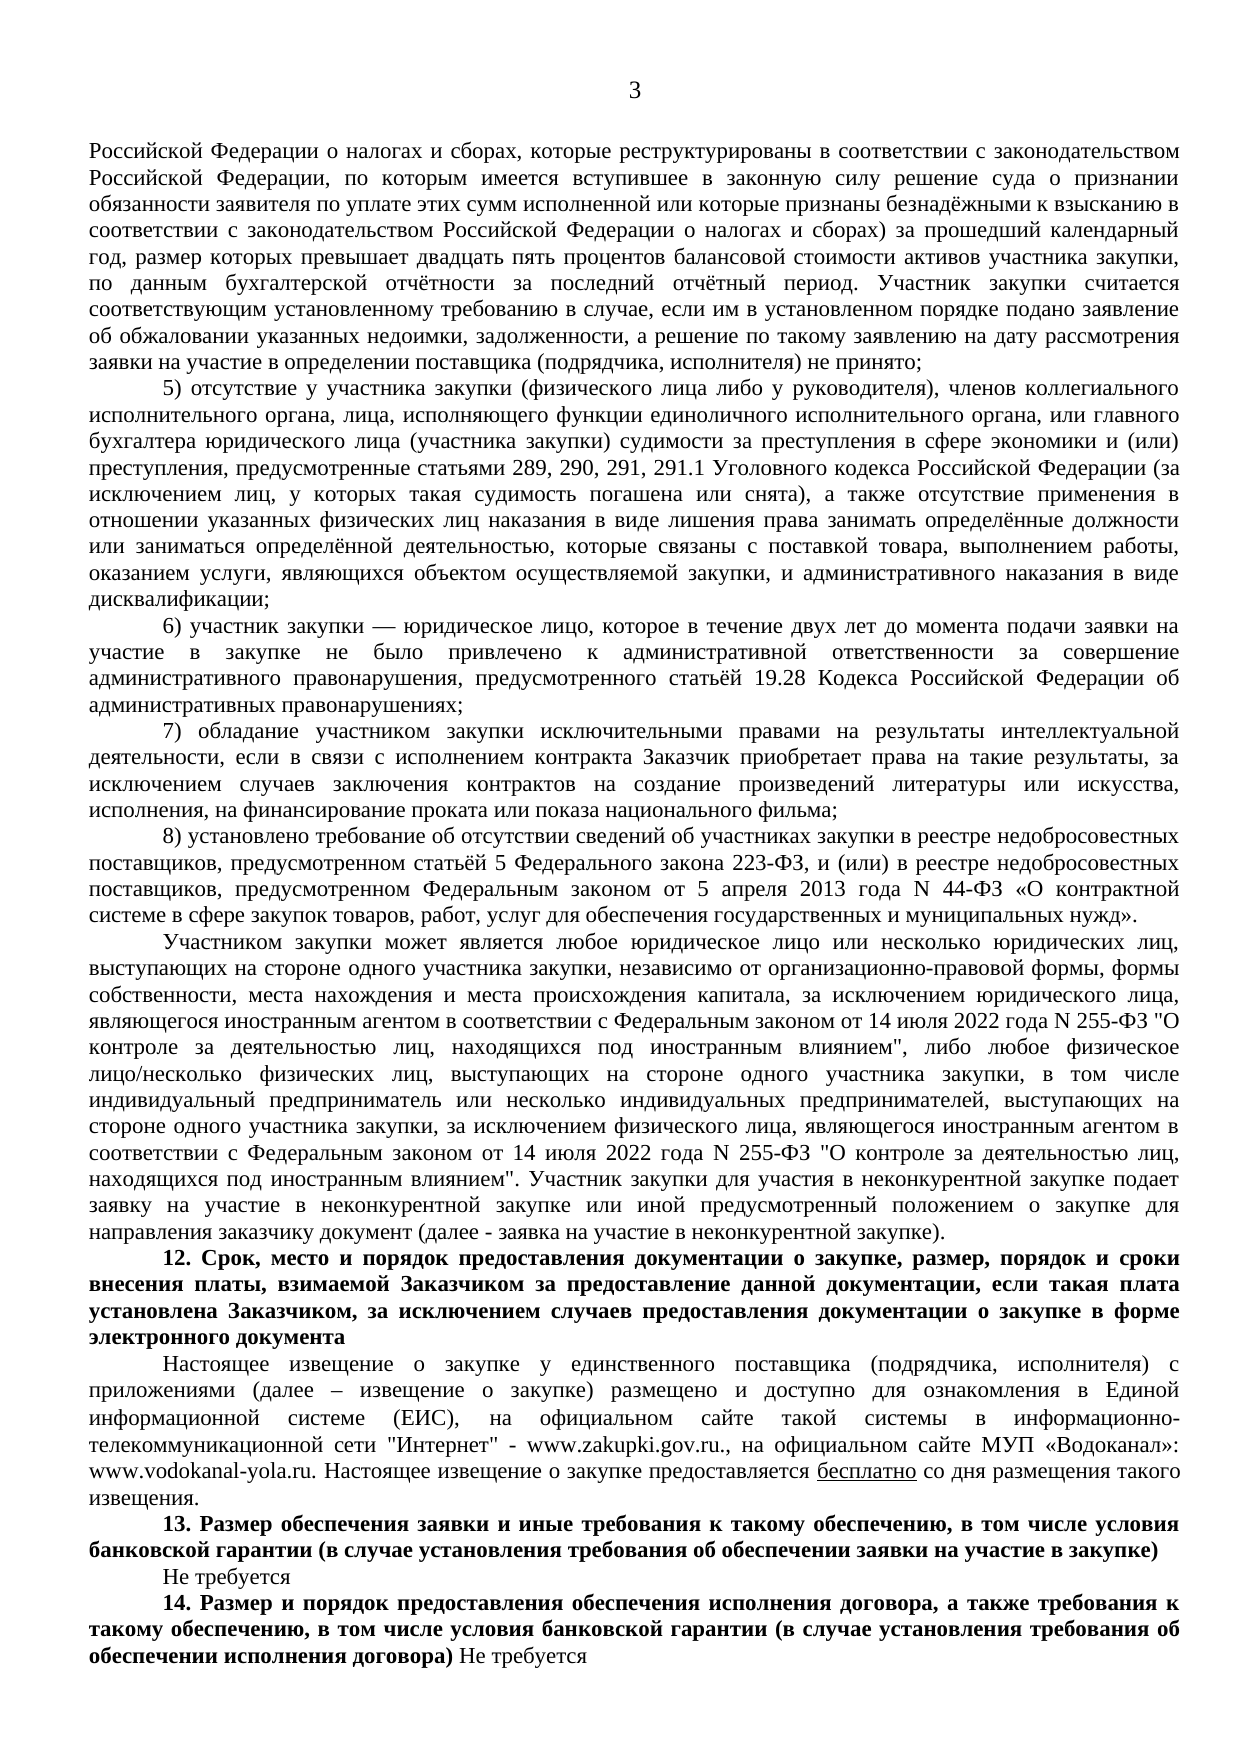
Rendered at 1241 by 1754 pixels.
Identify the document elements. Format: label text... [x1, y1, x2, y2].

text 13. Размер обеспечения заявки и иные требования к такому обеспечению, в том числе условия банковской гарантии (в случае установления требования об обеспечении заявки на участие в закупке) [89, 1510, 1181, 1563]
text 8) установлено требование об отсутствии сведений об участниках закупки в реестре недобросовестных поставщиков, предусмотренном статьёй 5 Федерального закона 223-ФЗ, и (или) в реестре недобросовестных поставщиков, предусмотренном Федеральным законом от 5 апреля 2013 года N 44-ФЗ «О контрактной системе в сфере закупок товаров, работ, услуг для обеспечения государственных и муниципальных нужд». [89, 822, 1181, 928]
text 7) обладание участником закупки исключительными правами на результаты интеллектуальной деятельности, если в связи с исполнением контракта Заказчик приобретает права на такие результаты, за исключением случаев заключения контрактов на создание произведений литературы или искусства, исполнения, на финансирование проката или показа национального фильма; [89, 717, 1181, 822]
text Не требуется [89, 1563, 1181, 1589]
text Настоящее извещение о закупке у единственного поставщика (подрядчика, исполнителя) с приложениями (далее – извещение о закупке) размещено и доступно для ознакомления в Единой информационной системе (ЕИС), на официальном сайте такой системы в информационно-телекоммуникационной сети "Интернет" - www.zakupki.gov.ru., на официальном сайте МУП «Водоканал»: www.vodokanal-yola.ru. Настоящее извещение о закупке предоставляется бесплатно со дня размещения такого извещения. [89, 1349, 1181, 1510]
text Участником закупки может является любое юридическое лицо или несколько юридических лиц, выступающих на стороне одного участника закупки, независимо от организационно-правовой формы, формы собственности, места нахождения и места происхождения капитала, за исключением юридического лица, являющегося иностранным агентом в соответствии с Федеральным законом от 14 июля 2022 года N 255-ФЗ "О контроле за деятельностью лиц, находящихся под иностранным влиянием", либо любое физическое лицо/несколько физических лиц, выступающих на стороне одного участника закупки, в том числе индивидуальный предприниматель или несколько индивидуальных предпринимателей, выступающих на стороне одного участника закупки, за исключением физического лица, являющегося иностранным агентом в соответствии с Федеральным законом от 14 июля 2022 года N 255-ФЗ "О контроле за деятельностью лиц, находящихся под иностранным влиянием". Участник закупки для участия в неконкурентной закупке подает заявку на участие в неконкурентной закупке или иной предусмотренный положением о закупке для направления заказчику документ (далее - заявка на участие в неконкурентной закупке). [89, 928, 1181, 1244]
text 6) участник закупки — юридическое лицо, которое в течение двух лет до момента подачи заявки на участие в закупке не было привлечено к административной ответственности за совершение административного правонарушения, предусмотренного статьёй 19.28 Кодекса Российской Федерации об административных правонарушениях; [89, 612, 1181, 717]
text 12. Срок, место и порядок предоставления документации о закупке, размер, порядок и сроки внесения платы, взимаемой Заказчиком за предоставление данной документации, если такая плата установлена Заказчиком, за исключением случаев предоставления документации о закупке в форме электронного документа [89, 1244, 1181, 1349]
text 14. Размер и порядок предоставления обеспечения исполнения договора, а также требования к такому обеспечению, в том числе условия банковской гарантии (в случае установления требования об обеспечении исполнения договора) Не требуется [89, 1589, 1181, 1668]
text 5) отсутствие у участника закупки (физического лица либо у руководителя), членов коллегиального исполнительного органа, лица, исполняющего функции единоличного исполнительного органа, или главного бухгалтера юридического лица (участника закупки) судимости за преступления в сфере экономики и (или) преступления, предусмотренные статьями 289, 290, 291, 291.1 Уголовного кодекса Российской Федерации (за исключением лиц, у которых такая судимость погашена или снята), а также отсутствие применения в отношении указанных физических лиц наказания в виде лишения права занимать определённые должности или заниматься определённой деятельностью, которые связаны с поставкой товара, выполнением работы, оказанием услуги, являющихся объектом осуществляемой закупки, и административного наказания в виде дисквалификации; [89, 374, 1181, 612]
